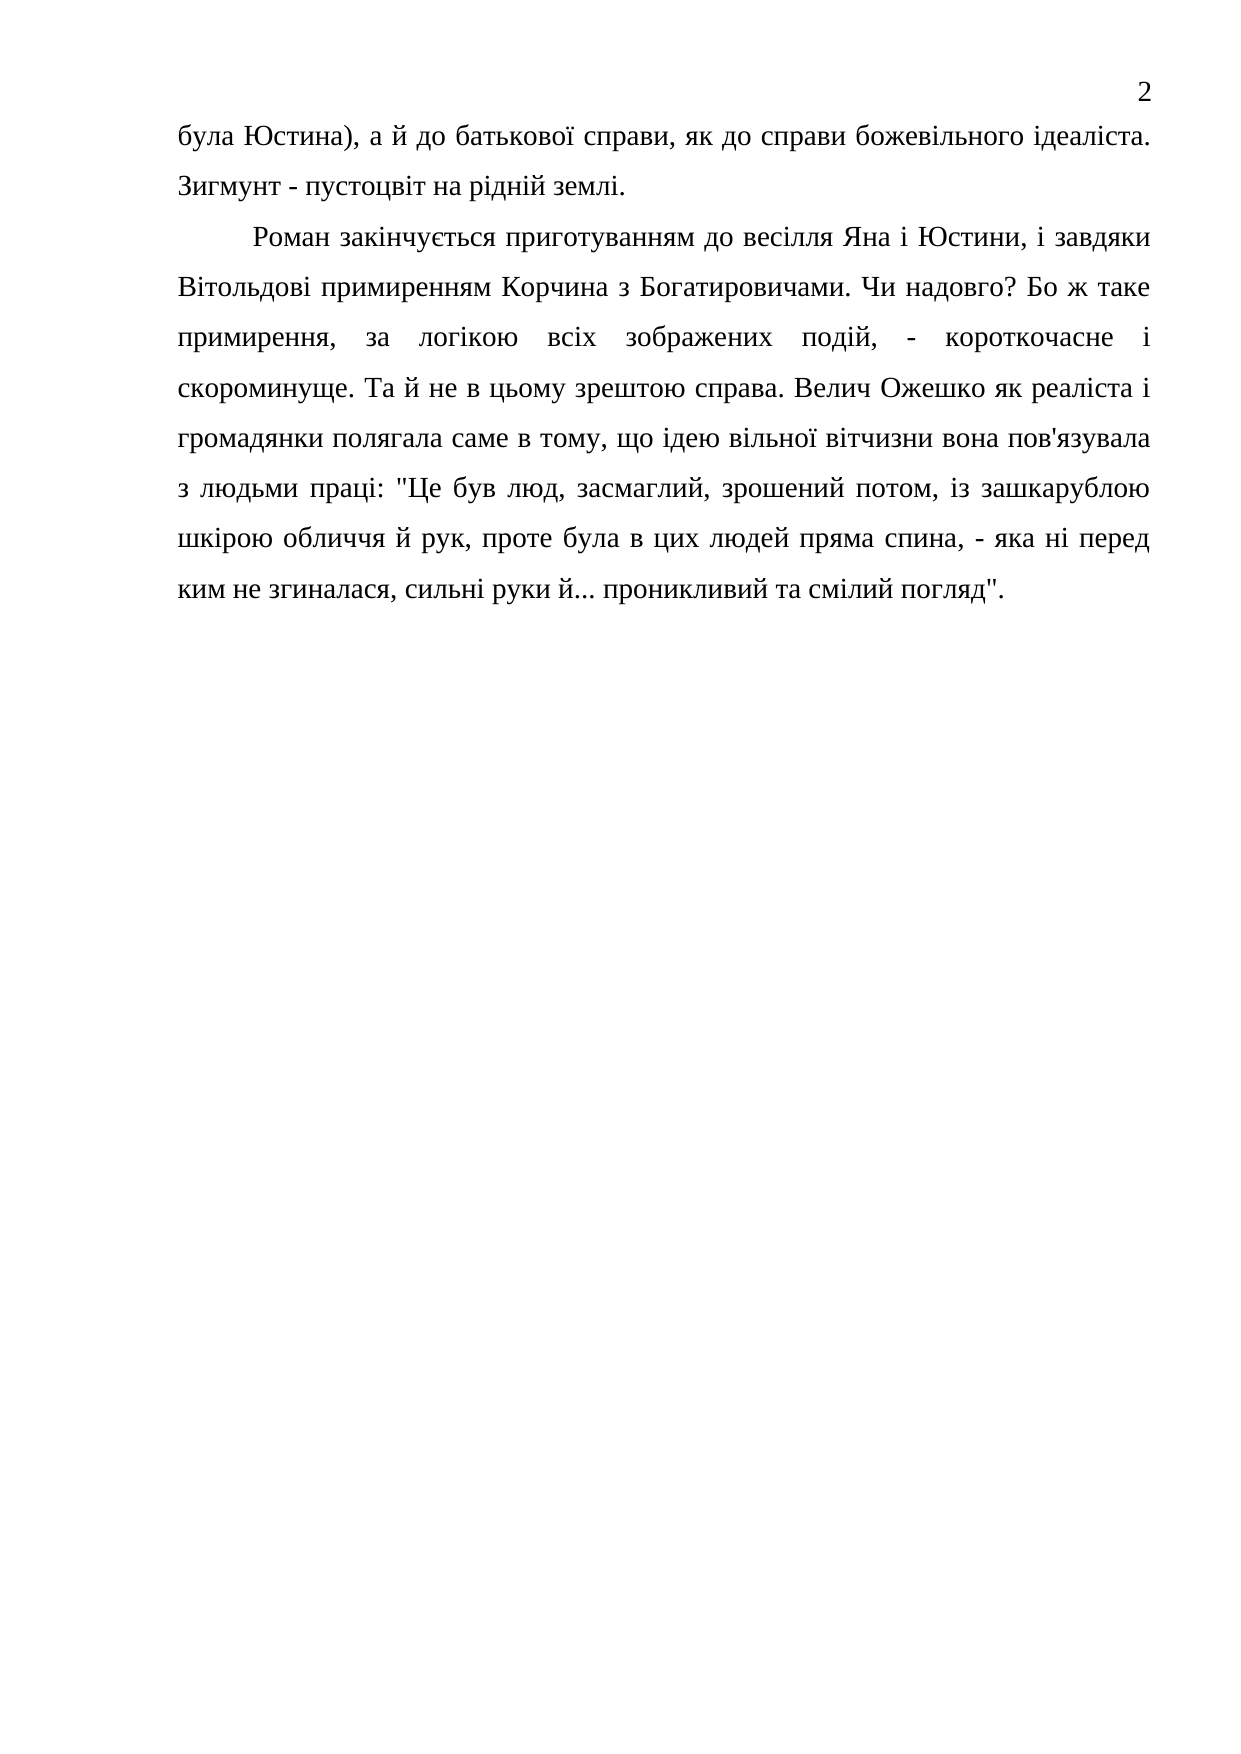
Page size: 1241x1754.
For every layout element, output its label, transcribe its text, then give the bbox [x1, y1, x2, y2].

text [177, 118, 1152, 202]
text Роман закінчується приготуванням до весілля Яна і Юстини, і завдяки Вітольдові примиренням Корчина з Богатировичами. Чи надовго? Бо ж таке примирення, за логікою всіх зображених подій, - короткочасне і скороминуще. Та й не в цьому зрештою справа. Велич Ожешко як реаліста і громадянки полягала саме в тому, що ідею вільної вітчизни вона пов'язувала з людьми праці: "Це був люд, засмаглий, зрошений потом, із зашкарублою шкірою обличчя й рук, проте була в цих людей пряма спина, - яка ні перед ким не згиналася, сильні руки й... проникливий та смілий погляд". [177, 219, 1152, 604]
